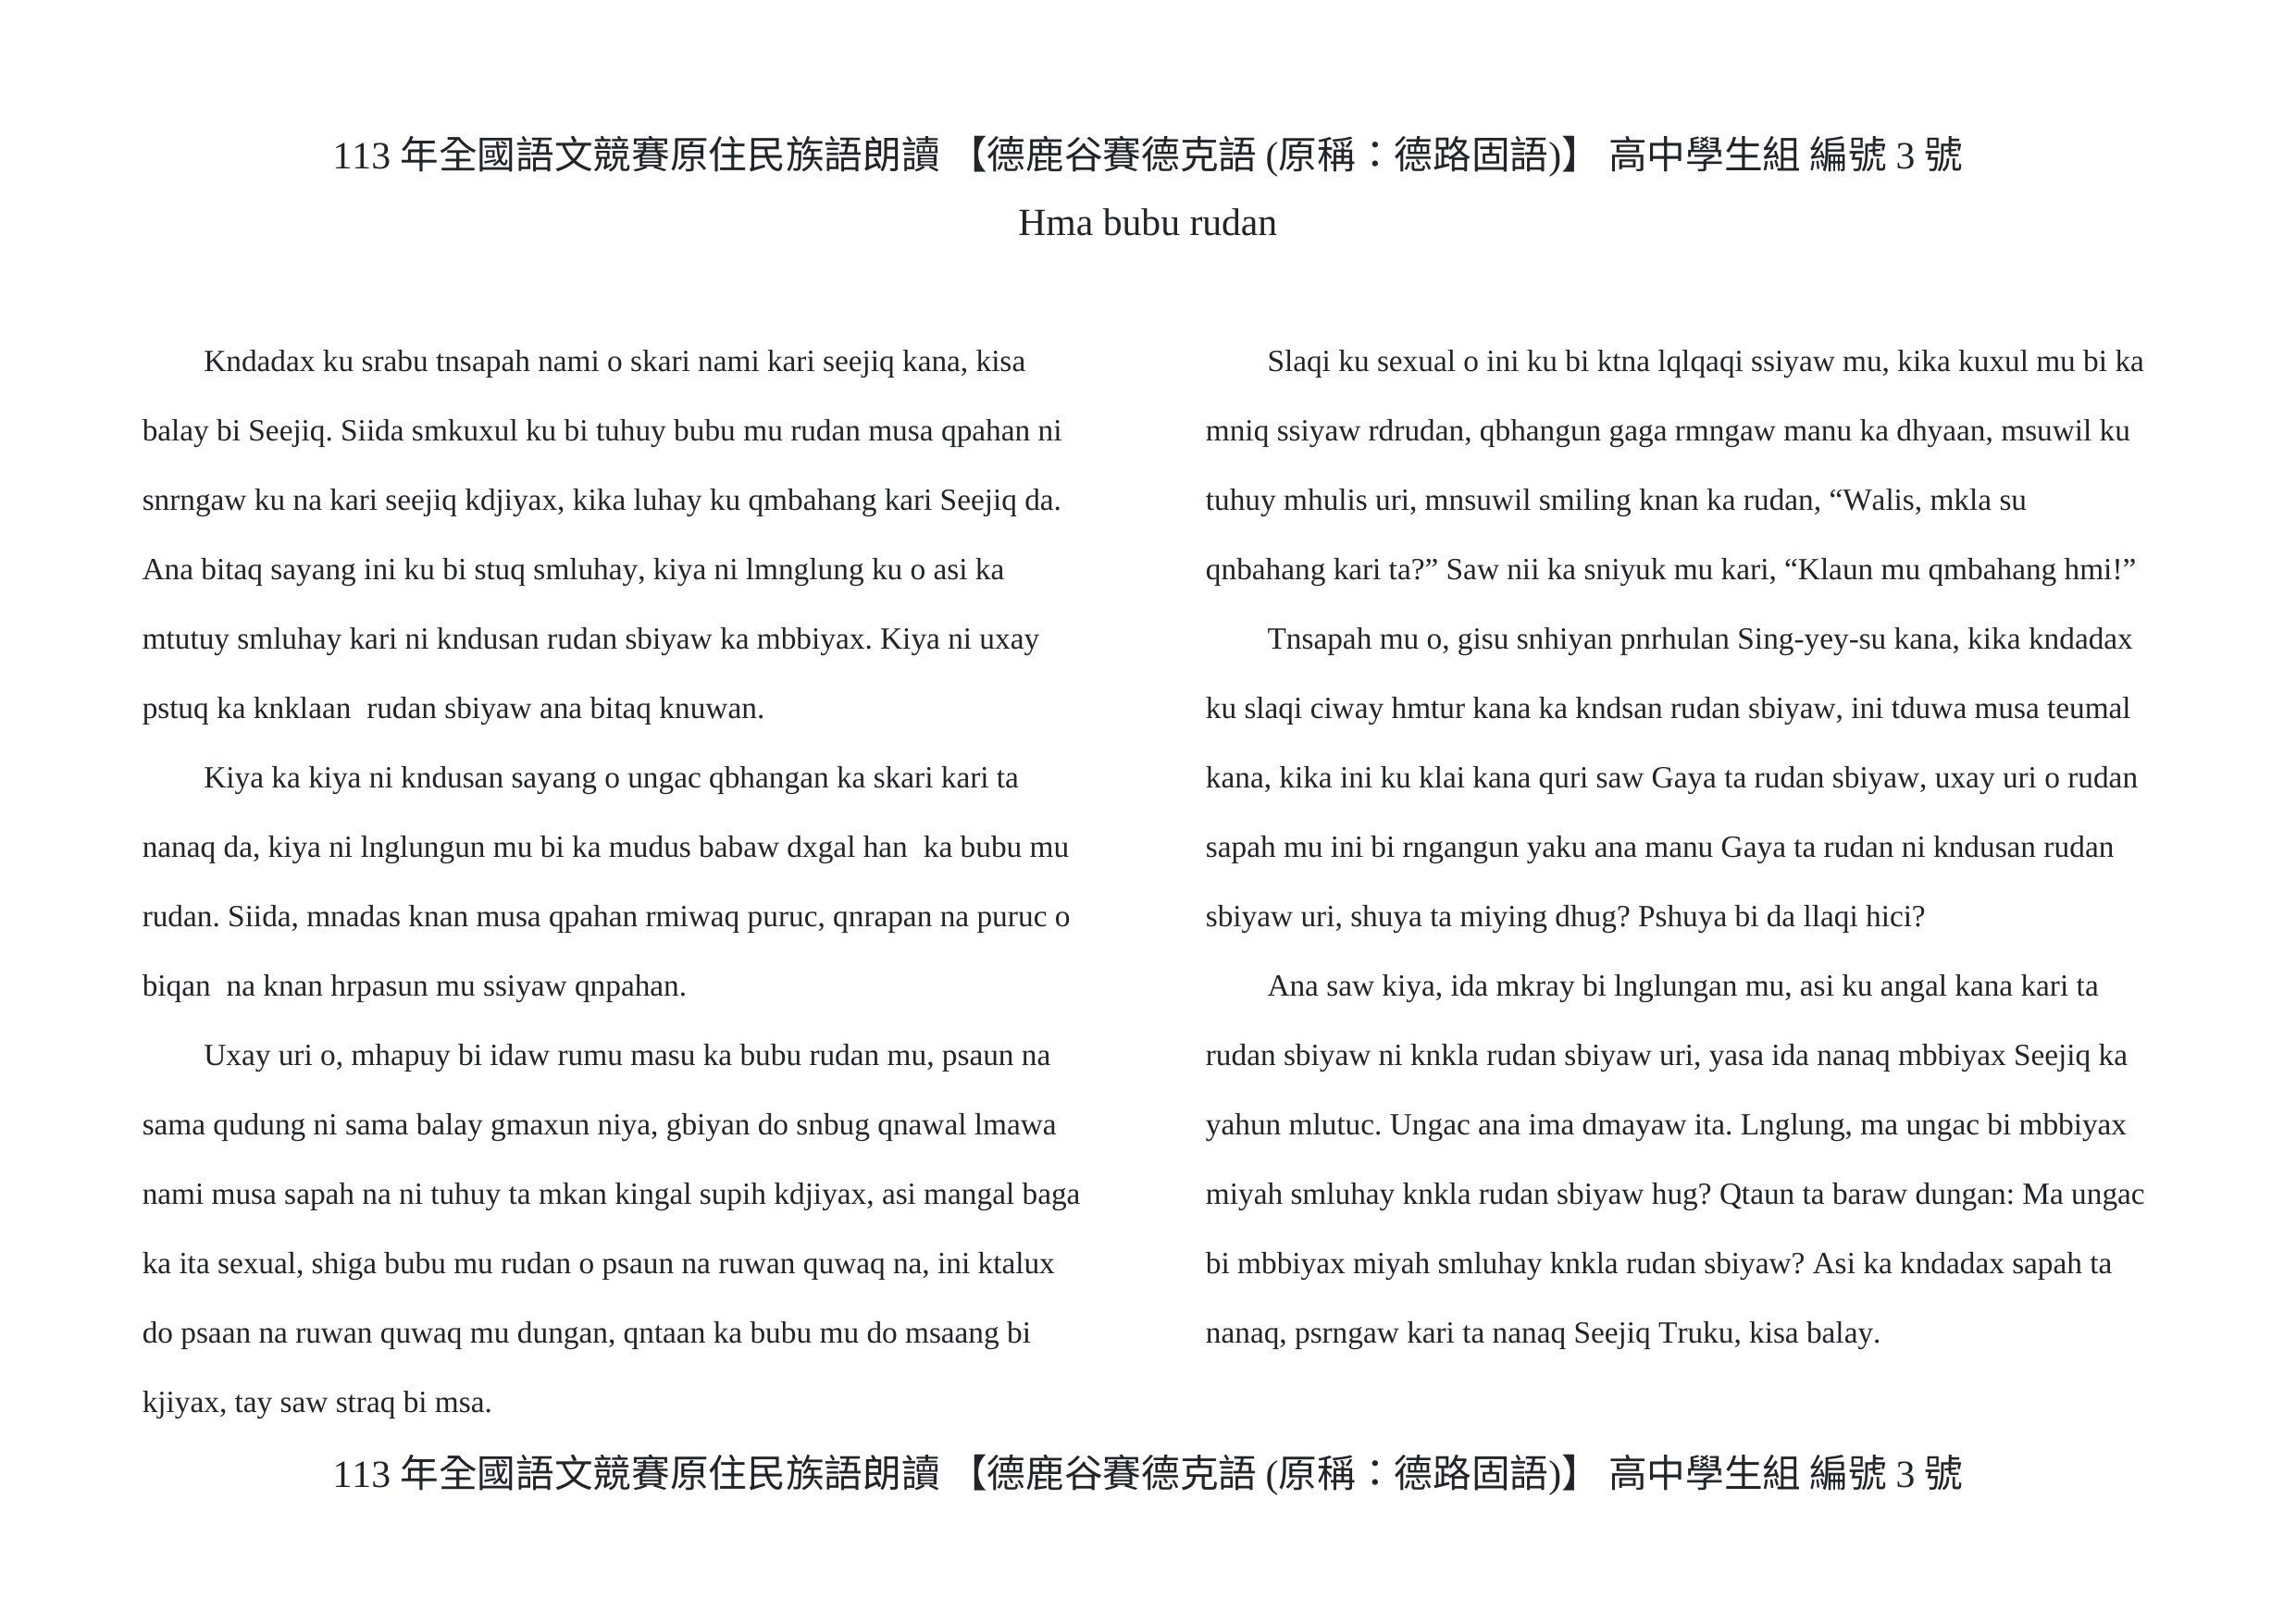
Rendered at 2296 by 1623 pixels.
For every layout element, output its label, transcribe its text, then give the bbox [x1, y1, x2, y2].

text Ana saw kiya, ida mkray bi lnglungan mu, asi ku angal kana kari ta rudan sbiyaw ni knkla rudan sbiyaw uri, yasa ida nanaq mbbiyax Seejiq ka yahun mlutuc. Ungac ana ima dmayaw ita. Lnglung, ma ungac bi mbbiyax miyah smluhay knkla rudan sbiyaw hug? Qtaun ta baraw dungan: Ma ungac bi mbbiyax miyah smluhay knkla rudan sbiyaw? Asi ka kndadax sapah ta nanaq, psrngaw kari ta nanaq Seejiq Truku, kisa balay. [1206, 950, 2153, 1367]
text 113 年全國語文競賽原住民族語朗讀 【德鹿谷賽德克語 (原稱：德路固語)】 高中學生組 編號 3 號 [142, 118, 2153, 187]
text Hma bubu rudan [142, 187, 2153, 256]
text Slaqi ku sexual o ini ku bi ktna lqlqaqi ssiyaw mu, kika kuxul mu bi ka mniq ssiyaw rdrudan, qbhangun gaga rmngaw manu ka dhyaan, msuwil ku tuhuy mhulis uri, mnsuwil smiling knan ka rudan, “Walis, mkla su qnbahang kari ta?” Saw nii ka sniyuk mu kari, “Klaun mu qmbahang hmi!” [1206, 326, 2153, 603]
text 113 年全國語文競賽原住民族語朗讀 【德鹿谷賽德克語 (原稱：德路固語)】 高中學生組 編號 3 號 [142, 1436, 2153, 1505]
text Tnsapah mu o, gisu snhiyan pnrhulan Sing-yey-su kana, kika kndadax ku slaqi ciway hmtur kana ka kndsan rudan sbiyaw, ini tduwa musa teumal kana, kika ini ku klai kana quri saw Gaya ta rudan sbiyaw, uxay uri o rudan sapah mu ini bi rngangun yaku ana manu Gaya ta rudan ni kndusan rudan sbiyaw uri, shuya ta miying dhug? Pshuya bi da llaqi hici? [1206, 603, 2153, 950]
text Uxay uri o, mhapuy bi idaw rumu masu ka bubu rudan mu, psaun na sama qudung ni sama balay gmaxun niya, gbiyan do snbug qnawal lmawa nami musa sapah na ni tuhuy ta mkan kingal supih kdjiyax, asi mangal baga ka ita sexual, shiga bubu mu rudan o psaun na ruwan quwaq na, ini ktalux do psaan na ruwan quwaq mu dungan, qntaan ka bubu mu do msaang bi kjiyax, tay saw straq bi msa. [142, 1020, 1090, 1436]
text Kndadax ku srabu tnsapah nami o skari nami kari seejiq kana, kisa balay bi Seejiq. Siida smkuxul ku bi tuhuy bubu mu rudan musa qpahan ni snrngaw ku na kari seejiq kdjiyax, kika luhay ku qmbahang kari Seejiq da. Ana bitaq sayang ini ku bi stuq smluhay, kiya ni lmnglung ku o asi ka mtutuy smluhay kari ni kndusan rudan sbiyaw ka mbbiyax. Kiya ni uxay pstuq ka knklaan rudan sbiyaw ana bitaq knuwan. [142, 326, 1090, 742]
text Kiya ka kiya ni kndusan sayang o ungac qbhangan ka skari kari ta nanaq da, kiya ni lnglungun mu bi ka mudus babaw dxgal han ka bubu mu rudan. Siida, mnadas knan musa qpahan rmiwaq puruc, qnrapan na puruc o biqan na knan hrpasun mu ssiyaw qnpahan. [142, 742, 1090, 1020]
